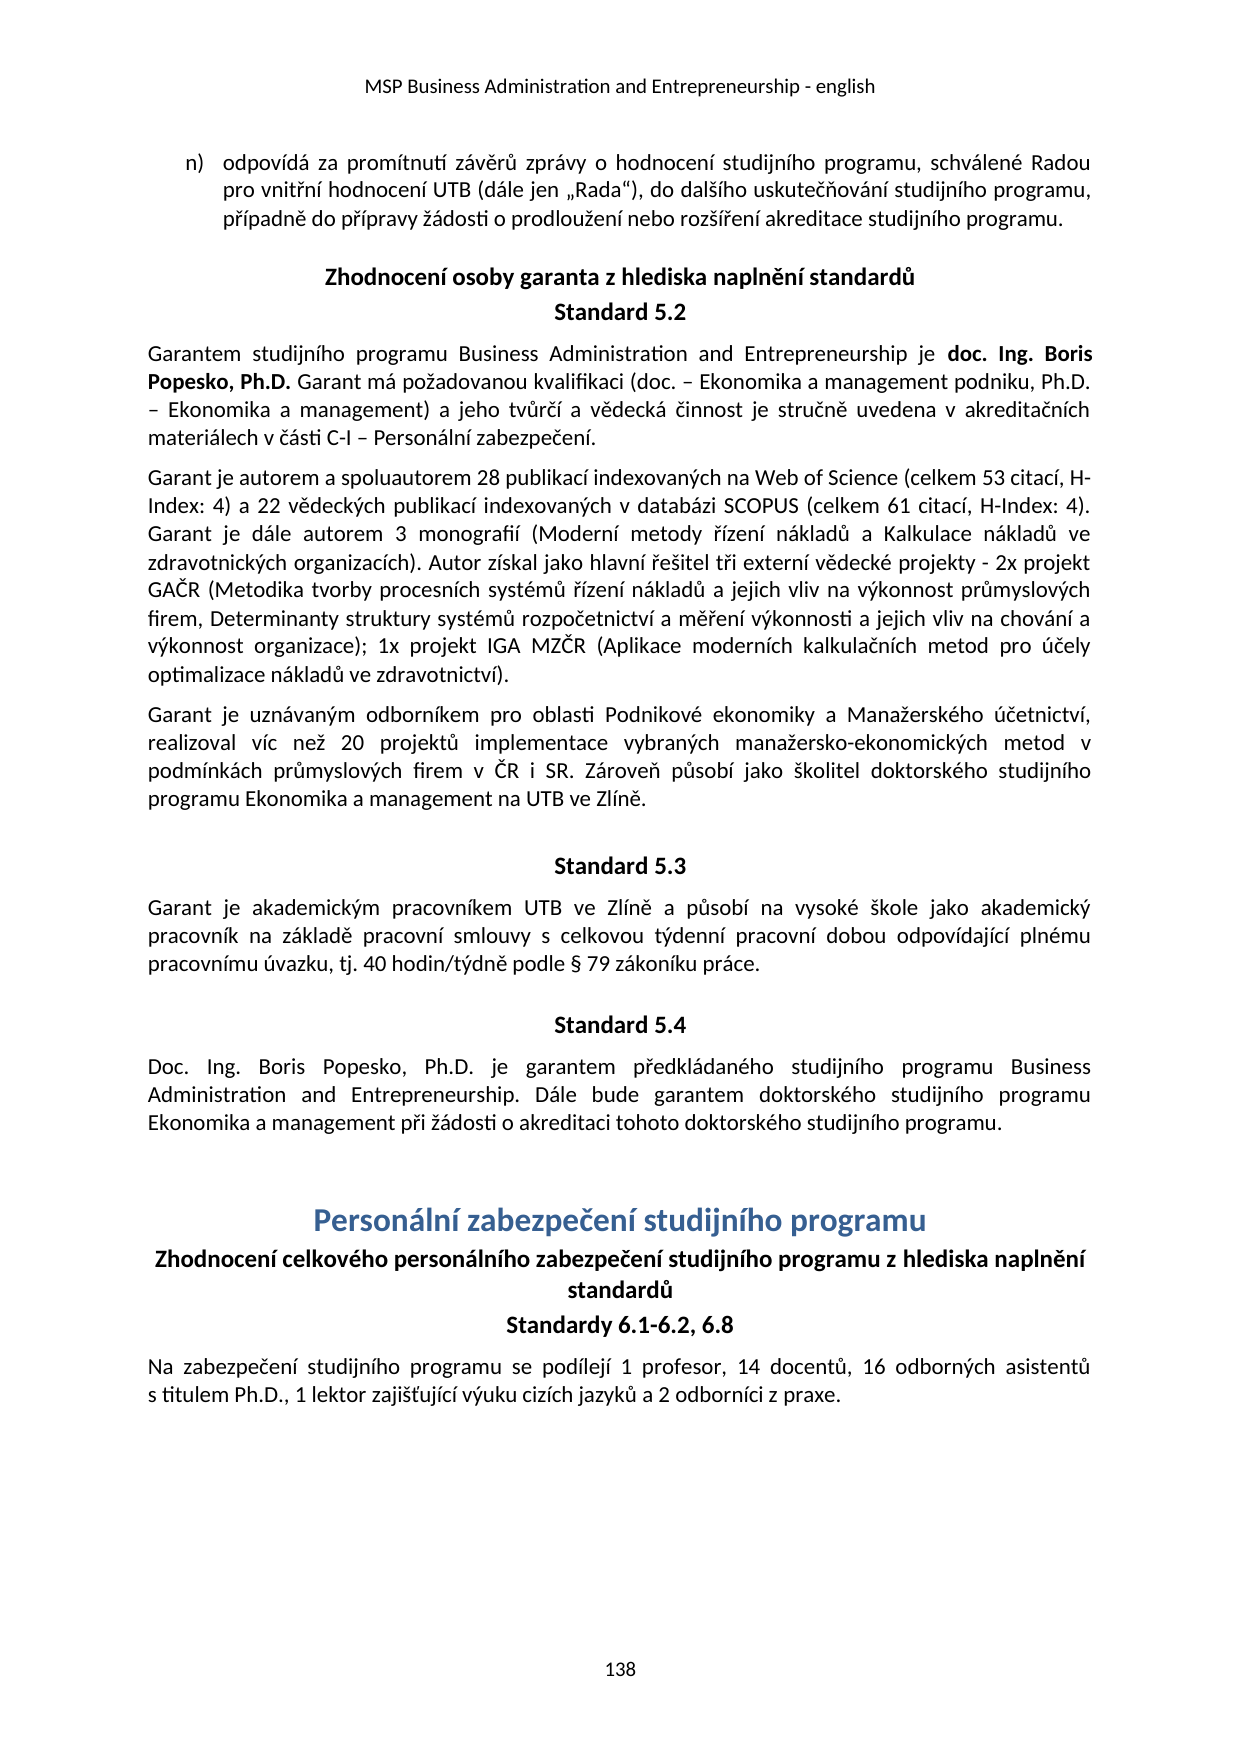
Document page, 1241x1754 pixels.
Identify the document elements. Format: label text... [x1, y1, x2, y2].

text Na zabezpečení studijního programu se podílejí 1 profesor, 14 docentů, 16 odborných asistentů s titulem Ph.D., 1 lektor zajišťující výuku cizích jazyků a 2 odborníci z praxe. [148, 1352, 1093, 1408]
text Garant je autorem a spoluautorem 28 publikací indexovaných na Web of Science (celkem 53 citací, H-Index: 4) a 22 vědeckých publikací indexovaných v databázi SCOPUS (celkem 61 citací, H-Index: 4). Garant je dále autorem 3 monografií (Moderní metody řízení nákladů a Kalkulace nákladů ve zdravotnických organizacích). Autor získal jako hlavní řešitel tři externí vědecké projekty - 2x projekt GAČR (Metodika tvorby procesních systémů řízení nákladů a jejich vliv na výkonnost průmyslových firem, Determinanty struktury systémů rozpočetnictví a měření výkonnosti a jejich vliv na chování a výkonnost organizace); 1x projekt IGA MZČR (Aplikace moderních kalkulačních metod pro účely optimalizace nákladů ve zdravotnictví). [148, 463, 1093, 688]
subtitle Zhodnocení celkového personálního zabezpečení studijního programu z hlediska naplnění standardů [148, 1243, 1093, 1304]
subtitle Personální zabezpečení studijního programu [148, 1199, 1093, 1239]
subtitle Standardy 6.1-6.2, 6.8 [148, 1309, 1093, 1339]
text Garant je akademickým pracovníkem UTB ve Zlíně a působí na vysoké škole jako akademický pracovník na základě pracovní smlouvy s celkovou týdenní pracovní dobou odpovídající plnému pracovnímu úvazku, tj. 40 hodin/týdně podle § 79 zákoníku práce. [148, 893, 1093, 977]
subtitle Standard 5.4 [148, 1009, 1093, 1039]
subtitle Standard 5.2 [148, 296, 1093, 326]
list odpovídá za promítnutí závěrů zprávy o hodnocení studijního programu, schválené Radou pro vnitřní hodnocení UTB (dále jen „Rada“), do dalšího uskutečňování studijního programu, případně do přípravy žádosti o prodloužení nebo rozšíření akreditace studijního programu. [185, 148, 1093, 232]
text Doc. Ing. Boris Popesko, Ph.D. je garantem předkládaného studijního programu Business Administration and Entrepreneurship. Dále bude garantem doktorského studijního programu Ekonomika a management při žádosti o akreditaci tohoto doktorského studijního programu. [148, 1052, 1093, 1136]
text Garant je uznávaným odborníkem pro oblasti Podnikové ekonomiky a Manažerského účetnictví, realizoval víc než 20 projektů implementace vybraných manažersko-ekonomických metod v podmínkách průmyslových firem v ČR i SR. Zároveň působí jako školitel doktorského studijního programu Ekonomika a management na UTB ve Zlíně. [148, 700, 1093, 812]
subtitle Zhodnocení osoby garanta z hlediska naplnění standardů [148, 261, 1093, 292]
subtitle Standard 5.3 [148, 850, 1093, 880]
text Garantem studijního programu Business Administration and Entrepreneurship je doc. Ing. Boris Popesko, Ph.D. Garant má požadovanou kvalifikaci (doc. – Ekonomika a management podniku, Ph.D. – Ekonomika a management) a jeho tvůrčí a vědecká činnost je stručně uvedena v akreditačních materiálech v části C-I – Personální zabezpečení. [148, 339, 1093, 451]
